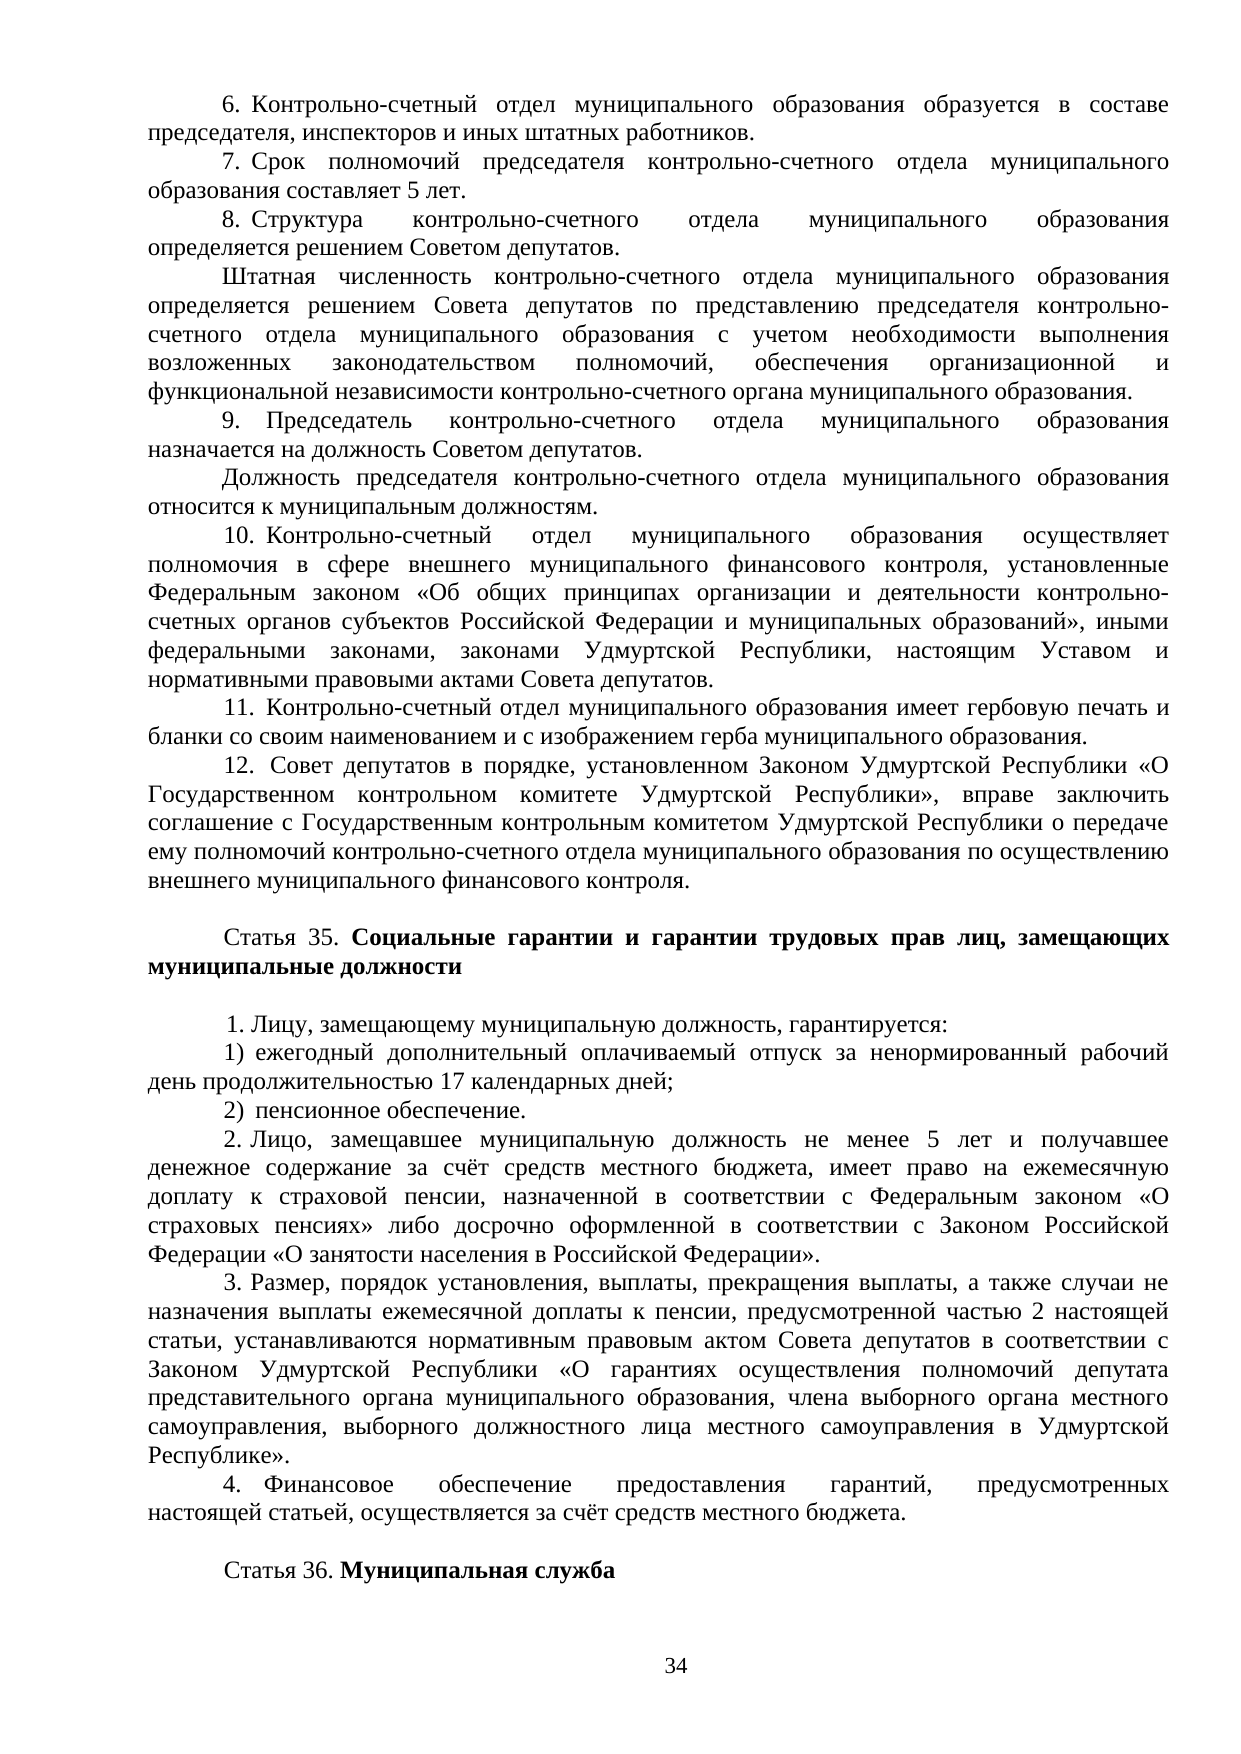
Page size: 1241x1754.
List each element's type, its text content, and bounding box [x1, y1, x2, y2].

list Срок полномочий председателя контрольно-счетного отдела муниципального образования составляет 5 лет. [148, 146, 1170, 204]
list Контрольно-счетный отдел муниципального образования осуществляет полномочия в сфере внешнего муниципального финансового контроля, установленные Федеральным законом «Об общих принципах организации и деятельности контрольно-счетных органов субъектов Российской Федерации и муниципальных образований», иными федеральными законами, законами Удмуртской Республики, настоящим Уставом и нормативными правовыми актами Совета депутатов. [148, 520, 1170, 692]
list Размер, порядок установления, выплаты, прекращения выплаты, а также случаи не назначения выплаты ежемесячной доплаты к пенсии, предусмотренной частью 2 настоящей статьи, устанавливаются нормативным правовым актом Совета депутатов в соответствии с Законом Удмуртской Республики «О гарантиях осуществления полномочий депутата представительного органа муниципального образования, члена выборного органа местного самоуправления, выборного должностного лица местного самоуправления в Удмуртской Республике». [148, 1267, 1170, 1469]
text 4. Финансовое обеспечение предоставления гарантий, предусмотренных настоящей статьей, осуществляется за счёт средств местного бюджета. [148, 1469, 1170, 1526]
list Контрольно-счетный отдел муниципального образования имеет гербовую печать и бланки со своим наименованием и с изображением герба муниципального образования. [148, 692, 1170, 750]
list пенсионное обеспечение. [223, 1095, 1170, 1124]
text Должность председателя контрольно-счетного отдела муниципального образования относится к муниципальным должностям. [148, 462, 1170, 520]
text Штатная численность контрольно-счетного отдела муниципального образования определяется решением Совета депутатов по представлению председателя контрольно-счетного отдела муниципального образования с учетом необходимости выполнения возложенных законодательством полномочий, обеспечения организационной и функциональной независимости контрольно-счетного органа муниципального образования. [148, 261, 1170, 405]
text Статья 36. Муниципальная служба [224, 1555, 1170, 1584]
list Совет депутатов в порядке, установленном Законом Удмуртской Республики «О Государственном контрольном комитете Удмуртской Республики», вправе заключить соглашение с Государственным контрольным комитетом Удмуртской Республики о передаче ему полномочий контрольно-счетного отдела муниципального образования по осуществлению внешнего муниципального финансового контроля. [148, 750, 1170, 894]
text Статья 35. Социальные гарантии и гарантии трудовых прав лиц, замещающих муниципальные должности [148, 922, 1170, 980]
list Лицо, замещавшее муниципальную должность не менее 5 лет и получавшее денежное содержание за счёт средств местного бюджета, имеет право на ежемесячную доплату к страховой пенсии, назначенной в соответствии с Федеральным законом «О страховых пенсиях» либо досрочно оформленной в соответствии с Законом Российской Федерации «О занятости населения в Российской Федерации». [148, 1124, 1170, 1267]
list ежегодный дополнительный оплачиваемый отпуск за ненормированный рабочий день продолжительностью 17 календарных дней; [148, 1037, 1170, 1095]
text 1. Лицу, замещающему муниципальную должность, гарантируется: [226, 1009, 1170, 1037]
list Контрольно-счетный отдел муниципального образования образуется в составе председателя, инспекторов и иных штатных работников. [148, 89, 1170, 146]
list Структура контрольно-счетного отдела муниципального образования определяется решением Советом депутатов. [148, 204, 1170, 261]
list Председатель контрольно-счетного отдела муниципального образования назначается на должность Советом депутатов. [148, 405, 1170, 462]
